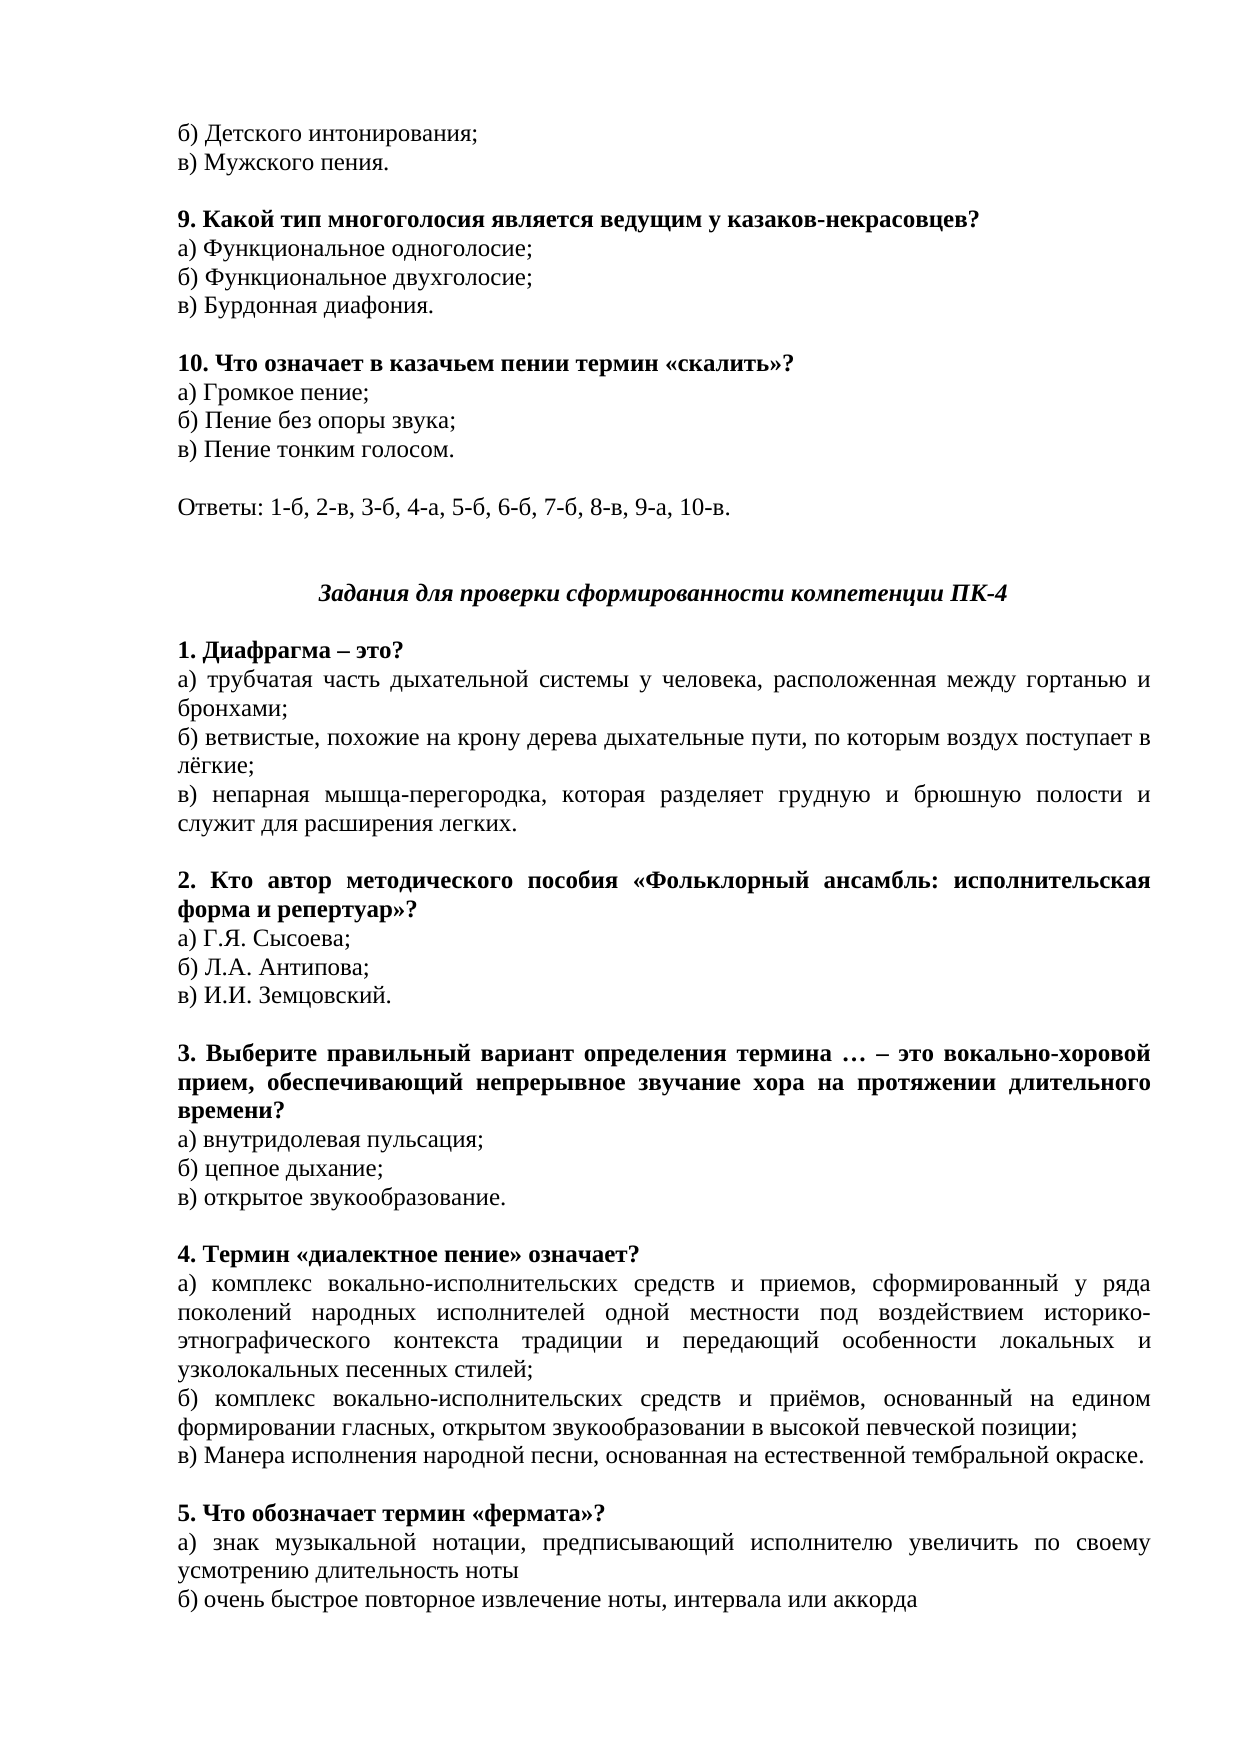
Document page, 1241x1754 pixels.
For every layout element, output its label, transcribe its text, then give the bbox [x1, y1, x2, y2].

text Задания для проверки сформированности компетенции ПК-4 [177, 578, 1152, 607]
text 1. Диафрагма – это? [177, 636, 1152, 664]
text в) Манера исполнения народной песни, основанная на естественной тембральной окраске. [177, 1441, 1152, 1469]
text 2. Кто автор методического пособия «Фольклорный ансамбль: исполнительская форма и репертуар»? [177, 866, 1152, 923]
text 4. Термин «диалектное пение» означает? [177, 1239, 1152, 1268]
text в) открытое звукообразование. [177, 1182, 1152, 1211]
text б) Детского интонирования; [177, 118, 1152, 147]
text 10. Что означает в казачьем пении термин «скалить»? [177, 348, 1152, 377]
text a) Громкое пение; [177, 377, 1152, 406]
text а) Г.Я. Сысоева; [177, 923, 1152, 952]
text в) Мужского пения. [177, 147, 1152, 176]
text б) Пение без опоры звука; [177, 406, 1152, 434]
text в) непарная мышца-перегородка, которая разделяет грудную и брюшную полости и служит для расширения легких. [177, 779, 1152, 837]
text б) Л.А. Антипова; [177, 952, 1152, 981]
text а) знак музыкальной нотации, предписывающий исполнителю увеличить по своему усмотрению длительность ноты [177, 1527, 1152, 1584]
text Ответы: 1-б, 2-в, 3-б, 4-а, 5-б, 6-б, 7-б, 8-в, 9-а, 10-в. [177, 492, 1152, 521]
text а) Функциональное одноголосие; [177, 233, 1152, 262]
text б) очень быстрое повторное извлечение ноты, интервала или аккорда [177, 1584, 1152, 1613]
text 3. Выберите правильный вариант определения термина … – это вокально-хоровой прием, обеспечивающий непрерывное звучание хора на протяжении длительного времени? [177, 1038, 1152, 1124]
text б) цепное дыхание; [177, 1153, 1152, 1182]
text в) Пение тонким голосом. [177, 434, 1152, 463]
text б) комплекс вокально-исполнительских средств и приёмов, основанный на едином формировании гласных, открытом звукообразовании в высокой певческой позиции; [177, 1383, 1152, 1441]
text а) трубчатая часть дыхательной системы у человека, расположенная между гортанью и бронхами; [177, 664, 1152, 722]
text а) внутридолевая пульсация; [177, 1124, 1152, 1153]
text в) И.И. Земцовский. [177, 981, 1152, 1009]
text 5. Что обозначает термин «фермата»? [177, 1498, 1152, 1527]
text б) Функциональное двухголосие; [177, 262, 1152, 291]
text в) Бурдонная диафония. [177, 291, 1152, 319]
text а) комплекс вокально-исполнительских средств и приемов, сформированный у ряда поколений народных исполнителей одной местности под воздействием историко-этнографического контекста традиции и передающий особенности локальных и узколокальных песенных стилей; [177, 1268, 1152, 1383]
text б) ветвистые, похожие на крону дерева дыхательные пути, по которым воздух поступает в лёгкие; [177, 722, 1152, 779]
text 9. Какой тип многоголосия является ведущим у казаков-некрасовцев? [177, 204, 1152, 233]
